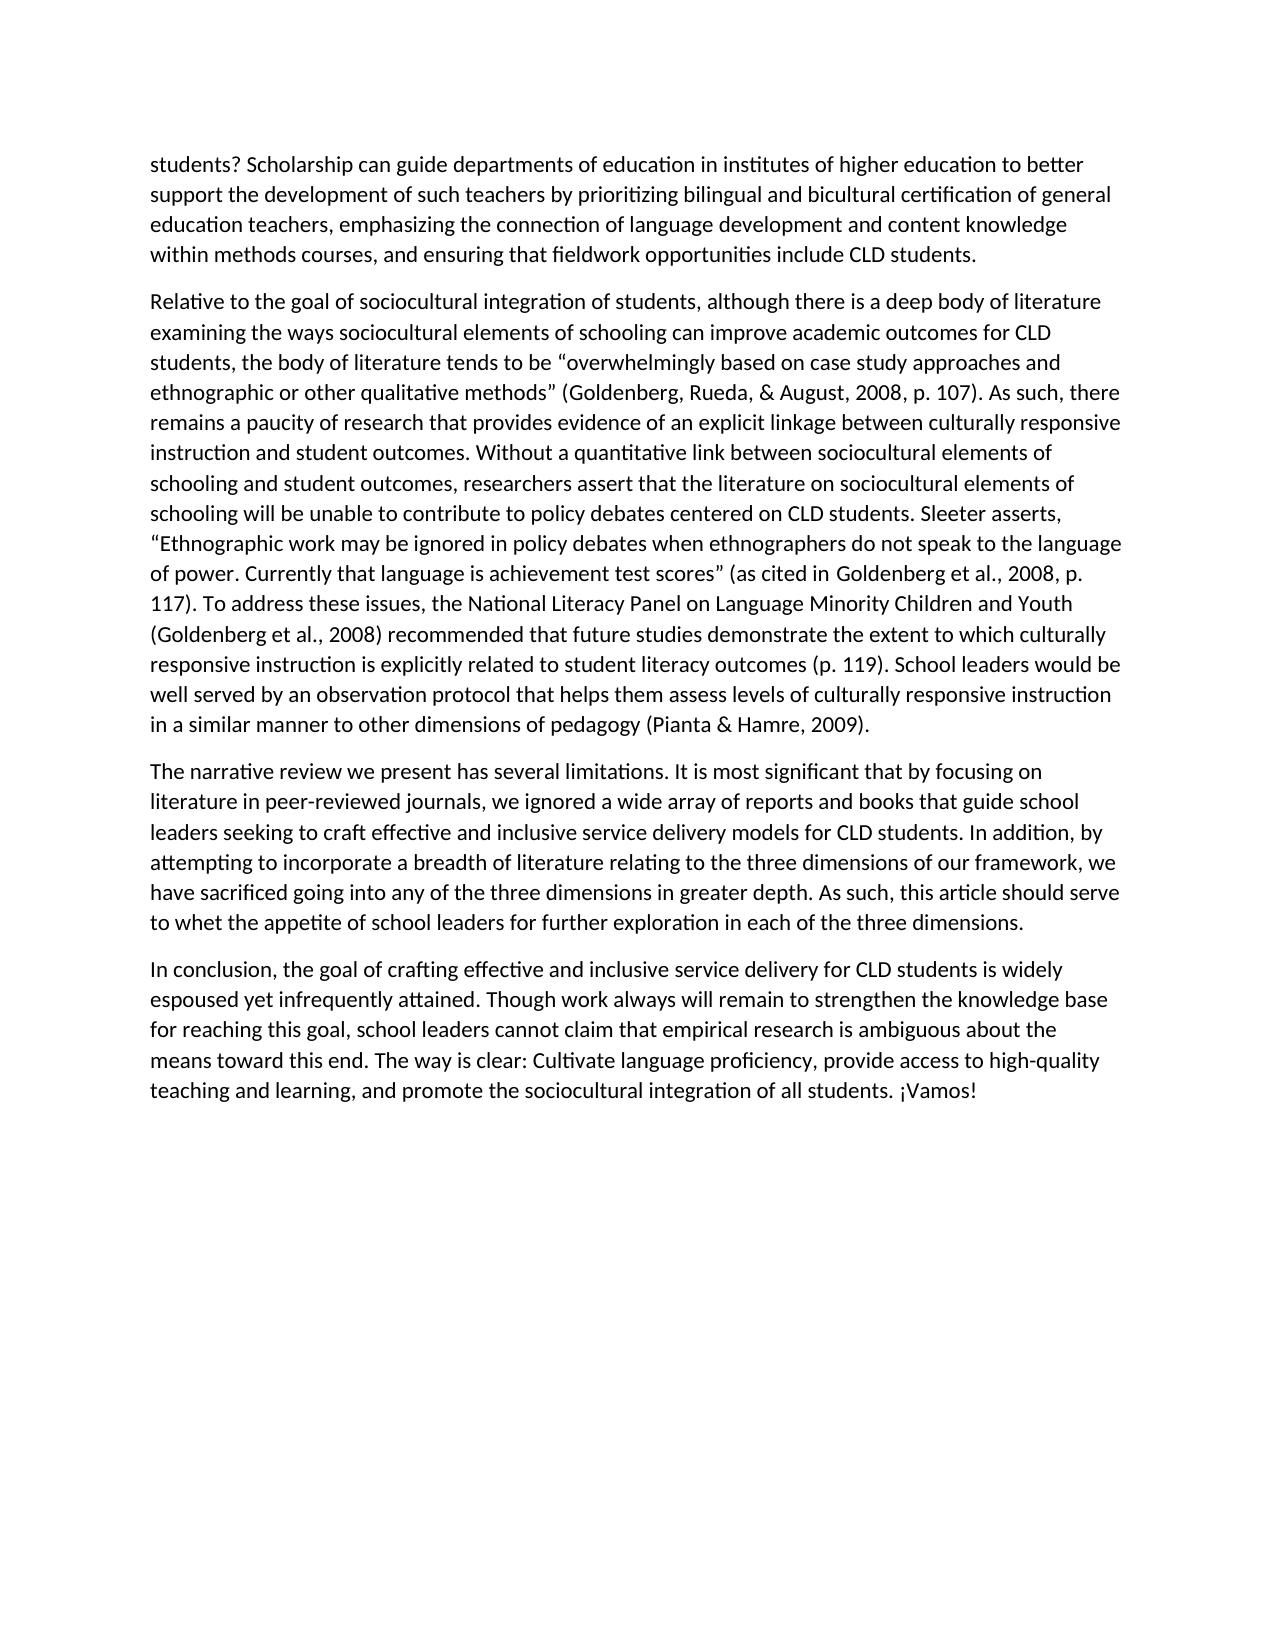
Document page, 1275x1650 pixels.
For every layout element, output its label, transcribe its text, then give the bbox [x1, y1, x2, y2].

text In conclusion, the goal of crafting effective and inclusive service delivery for CLD students is widely espoused yet infrequently attained. Though work always will remain to strengthen the knowledge base for reaching this goal, school leaders cannot claim that empirical research is ambiguous about the means toward this end. The way is clear: Cultivate language proficiency, provide access to high-quality teaching and learning, and promote the sociocultural integration of all students. ¡Vamos! [150, 955, 1125, 1104]
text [150, 150, 1125, 269]
text The narrative review we present has several limitations. It is most significant that by focusing on literature in peer-reviewed journals, we ignored a wide array of reports and books that guide school leaders seeking to craft effective and inclusive service delivery models for CLD students. In addition, by attempting to incorporate a breadth of literature relating to the three dimensions of our framework, we have sacrificed going into any of the three dimensions in greater depth. As such, this article should serve to whet the appetite of school leaders for further exploration in each of the three dimensions. [150, 757, 1125, 936]
text Relative to the goal of sociocultural integration of students, although there is a deep body of literature examining the ways sociocultural elements of schooling can improve academic outcomes for CLD students, the body of literature tends to be “overwhelmingly based on case study approaches and ethnographic or other qualitative methods” (Goldenberg, Rueda, & August, 2008, p. 107). As such, there remains a paucity of research that provides evidence of an explicit linkage between culturally responsive instruction and student outcomes. Without a quantitative link between sociocultural elements of schooling and student outcomes, researchers assert that the literature on sociocultural elements of schooling will be unable to contribute to policy debates centered on CLD students. Sleeter asserts, “Ethnographic work may be ignored in policy debates when ethnographers do not speak to the language of power. Currently that language is achievement test scores” (as cited in Goldenberg et al., 2008, p. 117). To address these issues, the National Literacy Panel on Language Minority Children and Youth (Goldenberg et al., 2008) recommended that future studies demonstrate the extent to which culturally responsive instruction is explicitly related to student literacy outcomes (p. 119). School leaders would be well served by an observation protocol that helps them assess levels of culturally responsive instruction in a similar manner to other dimensions of pedagogy (Pianta & Hamre, 2009). [150, 287, 1125, 738]
